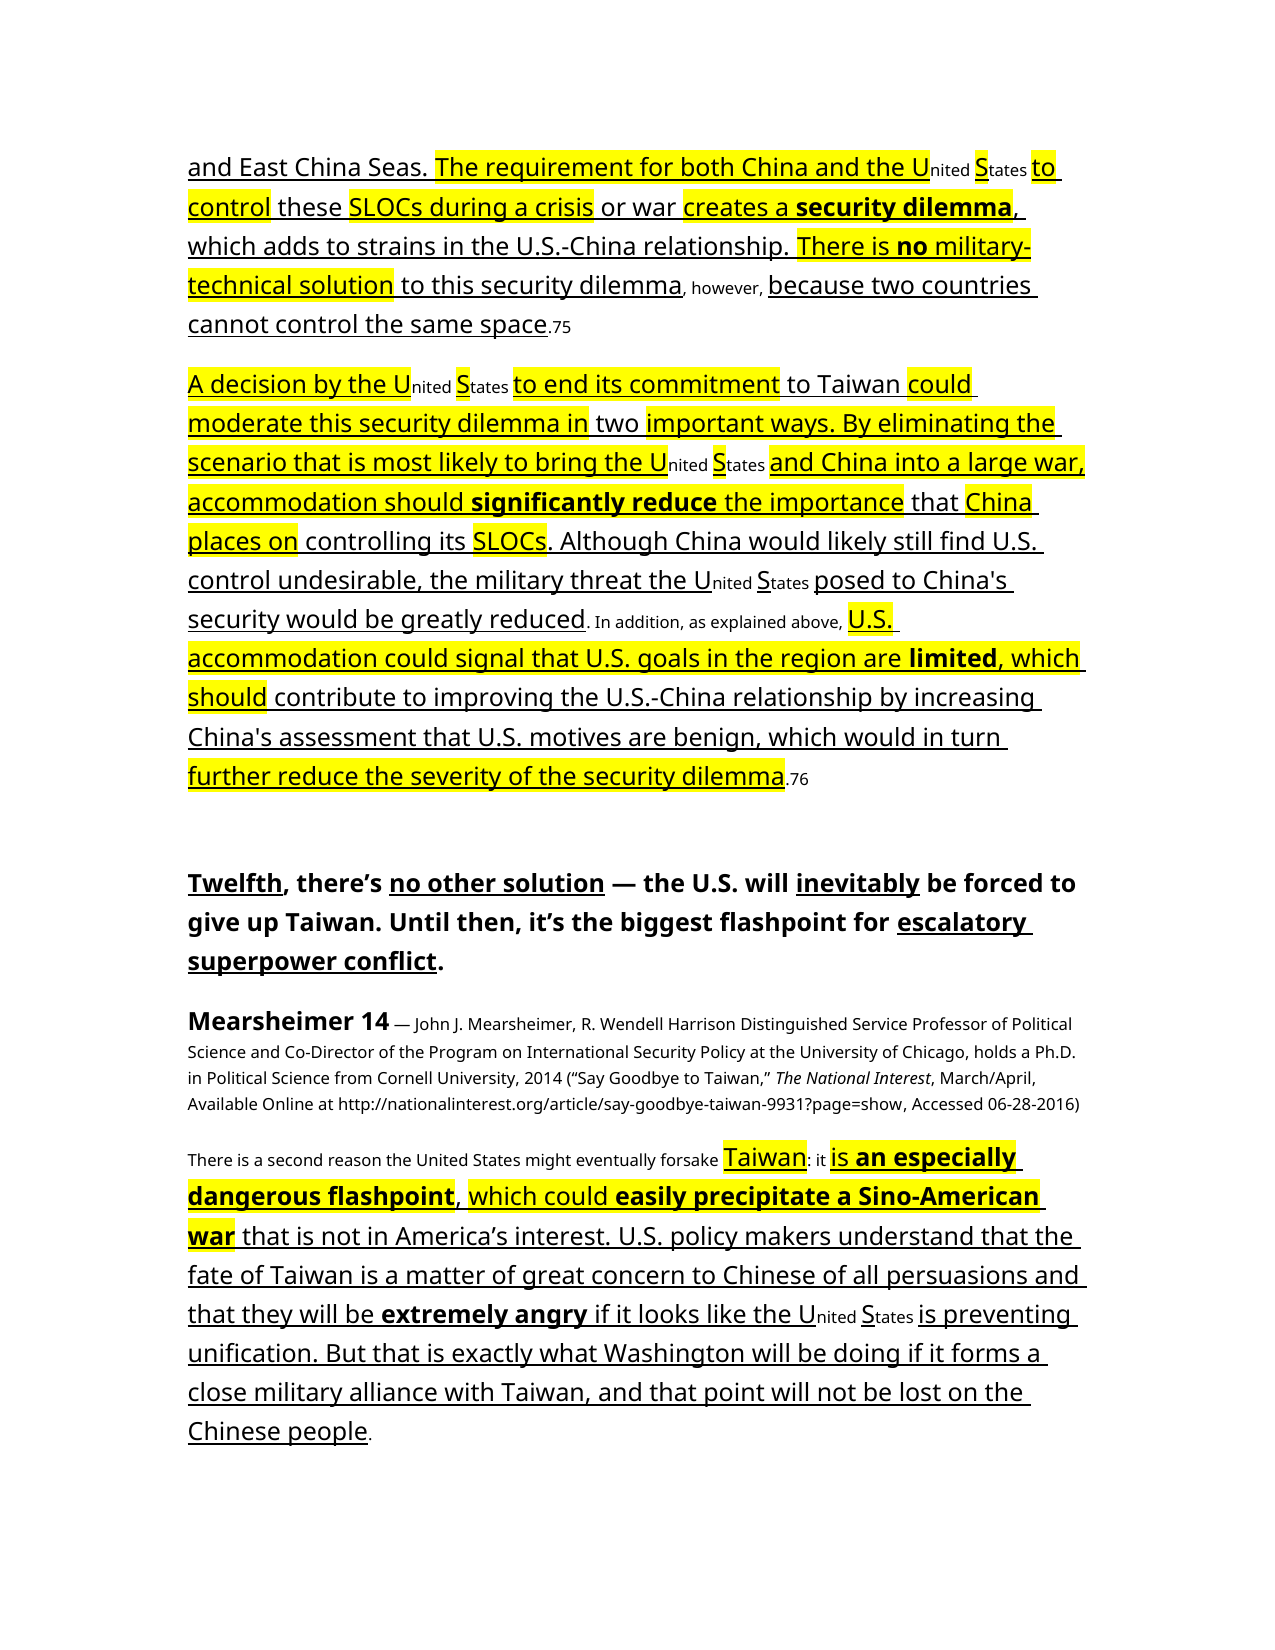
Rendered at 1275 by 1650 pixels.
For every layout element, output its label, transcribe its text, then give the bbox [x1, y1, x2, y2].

text A decision by the United States to end its commitment to Taiwan could moderate this security dilemma in two important ways. By eliminating the scenario that is most likely to bring the United States and China into a large war, accommodation should significantly reduce the importance that China places on controlling its SLOCs. Although China would likely still find U.S. control undesirable, the military threat the United States posed to China's security would be greatly reduced. In addition, as explained above, U.S. accommodation could signal that U.S. goals in the region are limited, which should contribute to improving the U.S.-China relationship by increasing China's assessment that U.S. motives are benign, which would in turn further reduce the severity of the security dilemma.76 [187, 367, 1087, 792]
text There is a second reason the United States might eventually forsake Taiwan: it is an especially dangerous flashpoint, which could easily precipitate a Sino-American war that is not in America’s interest. U.S. policy makers understand that the fate of Taiwan is a matter of great concern to Chinese of all persuasions and that they will be extremely angry if it looks like the United States is preventing unification. But that is exactly what Washington will be doing if it forms a close military alliance with Taiwan, and that point will not be lost on the Chinese people. [187, 1140, 1087, 1286]
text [187, 150, 1087, 341]
text There is a second reason the United States might eventually forsake Taiwan: it is an especially dangerous flashpoint, which could easily precipitate a Sino-American war that is not in America’s interest. U.S. policy makers understand that the fate of Taiwan is a matter of great concern to Chinese of all persuasions and that they will be extremely angry if it looks like the United States is preventing unification. But that is exactly what Washington will be doing if it forms a close military alliance with Taiwan, and that point will not be lost on the Chinese people. [187, 1287, 1087, 1448]
subtitle Twelfth, there’s no other solution — the U.S. will inevitably be forced to give up Taiwan. Until then, it’s the biggest flashpoint for escalatory superpower conflict. [187, 865, 1087, 978]
text Mearsheimer 14 — John J. Mearsheimer, R. Wendell Harrison Distinguished Service Professor of Political Science and Co-Director of the Program on International Security Policy at the University of Chicago, holds a Ph.D. in Political Science from Cornell University, 2014 (“Say Goodbye to Taiwan,” The National Interest, March/April, Available Online at http://nationalinterest.org/article/say-goodbye-taiwan-9931?page=show, Accessed 06-28-2016) [187, 1003, 1087, 1116]
